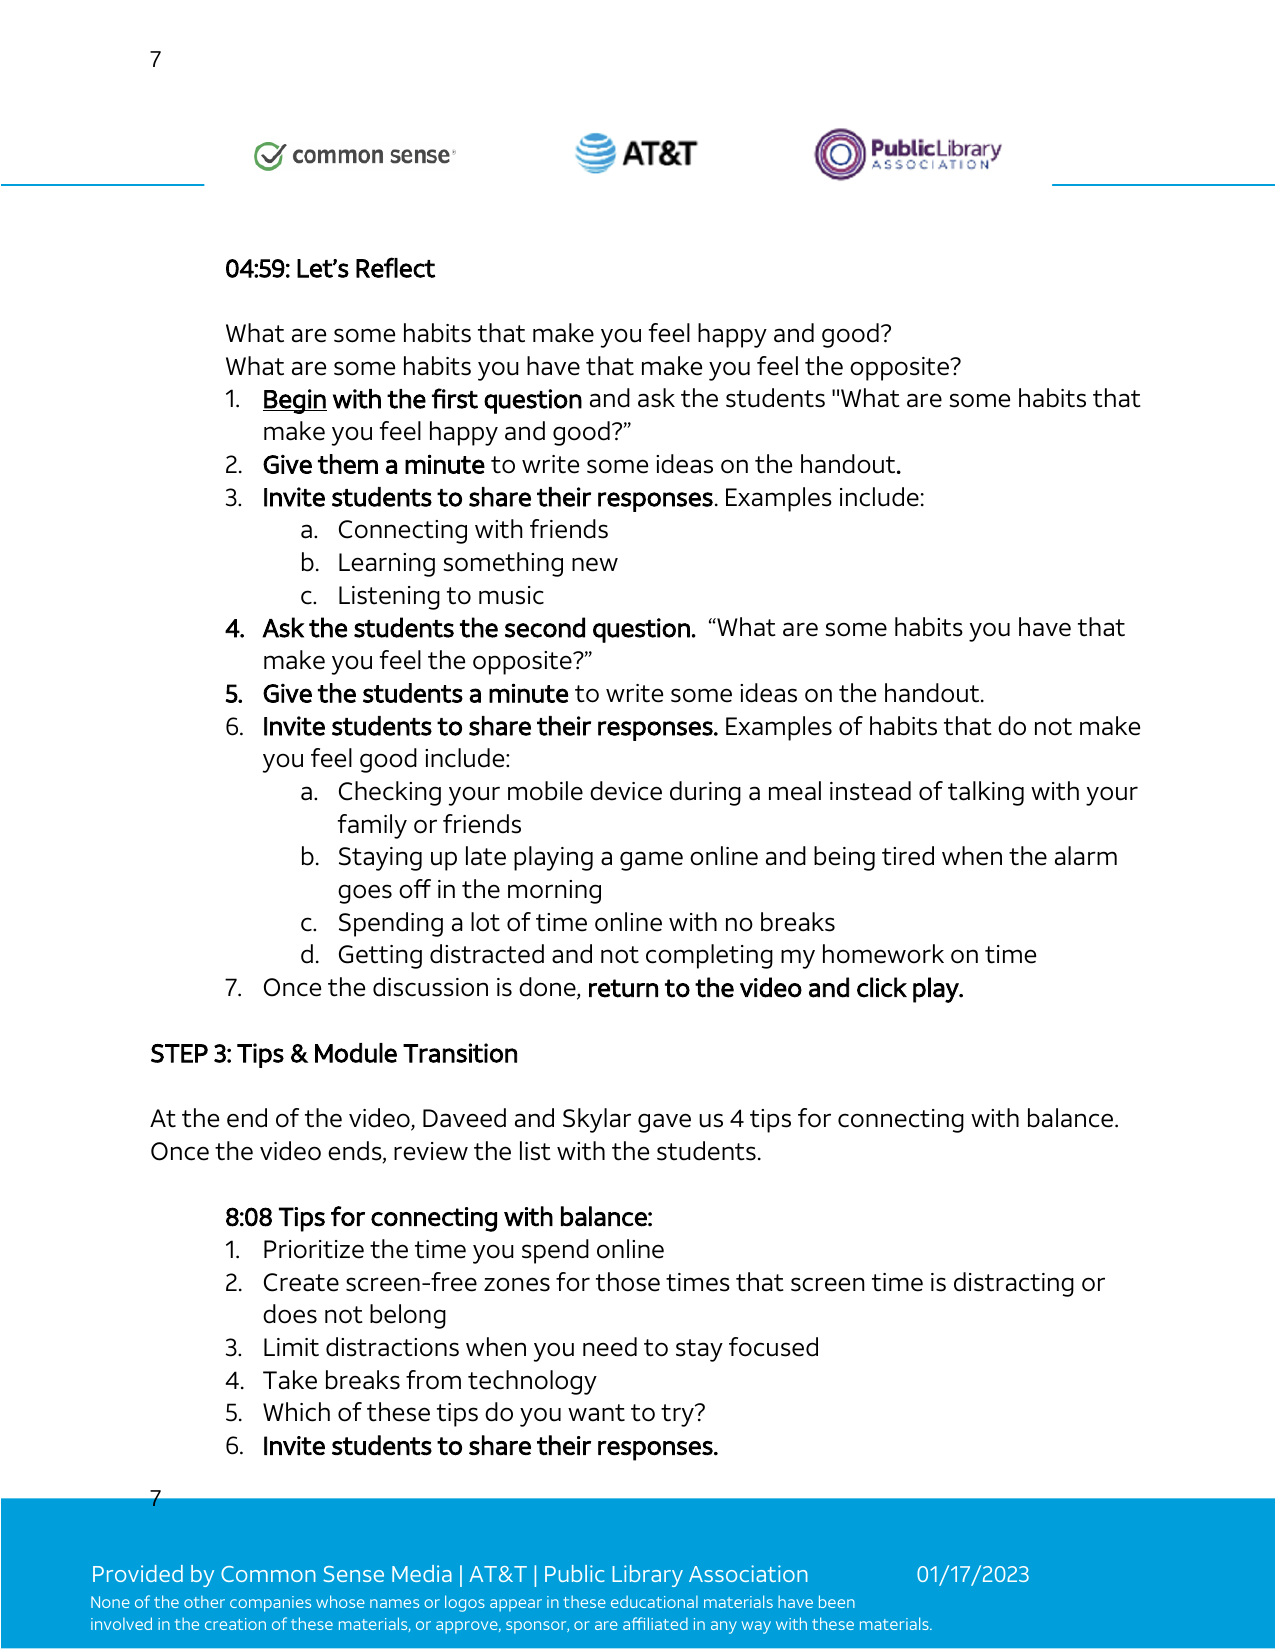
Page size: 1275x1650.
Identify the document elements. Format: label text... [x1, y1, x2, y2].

list Staying up late playing a game online and being tired when the alarm goes off in the morning [300, 839, 1144, 905]
list Checking your mobile device during a meal instead of talking with your family or friends [300, 774, 1144, 839]
picture [204, 90, 1053, 202]
list Invite students to share their responses. [225, 1428, 1144, 1461]
list What are some habits you have that make you feel the opposite? [225, 349, 1144, 381]
list Invite students to share their responses. Examples include: [225, 479, 1144, 512]
list Getting distracted and not completing my homework on time [300, 937, 1144, 970]
list Give them a minute to write some ideas on the handout. [225, 447, 1144, 479]
list Which of these tips do you want to try? [225, 1395, 1144, 1428]
list Invite students to share their responses. Examples of habits that do not make you feel good include: [225, 708, 1144, 774]
list 04:59: Let’s Reflect [225, 251, 1144, 283]
list Limit distractions when you need to stay focused [225, 1330, 1144, 1363]
list At the end of the video, Daveed and Skylar gave us 4 tips for connecting with balance. Once the video ends, review the list with the students. [150, 1101, 1144, 1166]
list Ask the students the second question. “What are some habits you have that make you feel the opposite?” [225, 610, 1144, 676]
list 8:08 Tips for connecting with balance: [187, 1199, 1144, 1232]
list Spending a lot of time online with no breaks [300, 905, 1144, 937]
list Begin with the first question and ask the students "What are some habits that make you feel happy and good?” [225, 381, 1144, 447]
list Give the students a minute to write some ideas on the handout. [225, 676, 1144, 708]
list Prioritize the time you spend online [225, 1232, 1144, 1264]
list Once the discussion is done, return to the video and click play. [225, 970, 1144, 1003]
list Listening to music [300, 578, 1144, 610]
list Learning something new [300, 545, 1144, 578]
list Connecting with friends [300, 512, 1144, 545]
list Create screen-free zones for those times that screen time is distracting or does not belong [225, 1264, 1144, 1330]
list STEP 3: Tips & Module Transition [150, 1036, 1144, 1068]
list What are some habits that make you feel happy and good? [225, 316, 1144, 349]
list Take breaks from technology [225, 1363, 1144, 1395]
